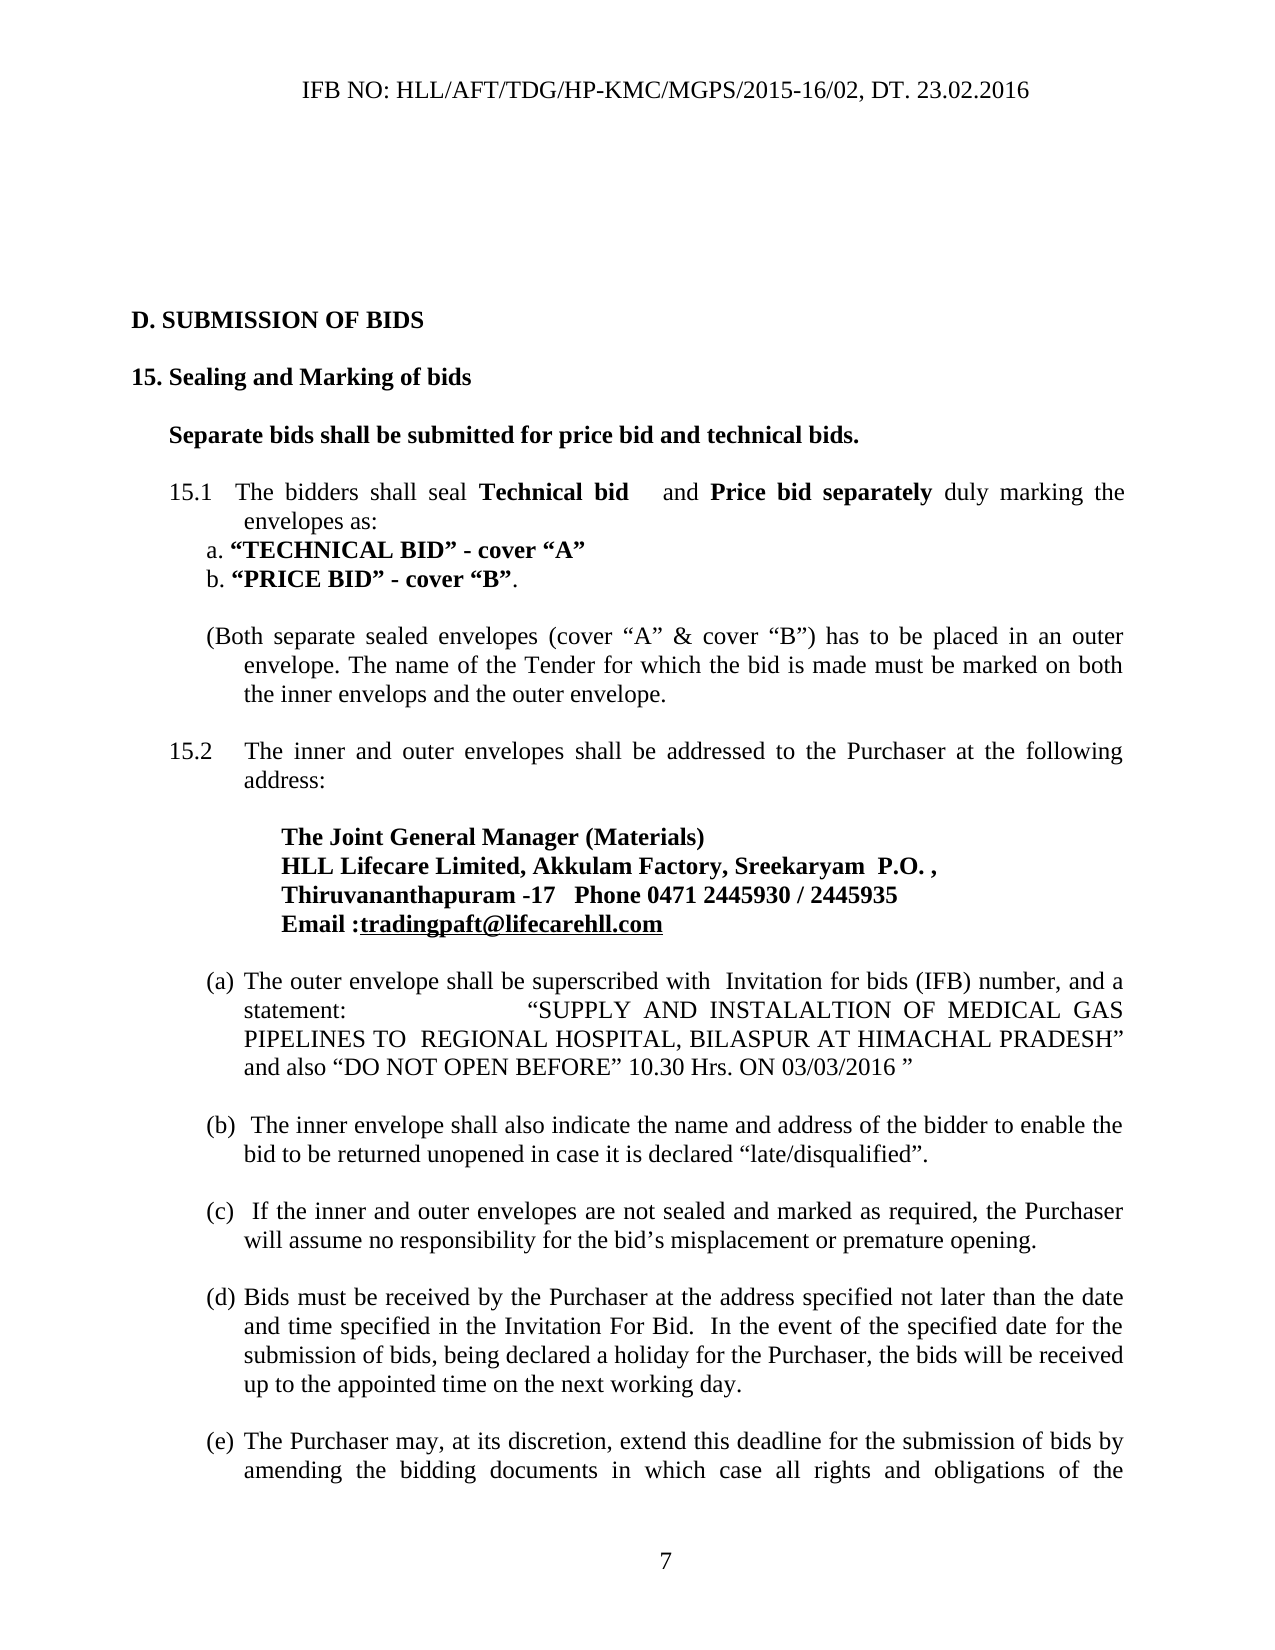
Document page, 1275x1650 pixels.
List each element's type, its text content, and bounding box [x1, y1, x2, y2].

list The inner envelope shall also indicate the name and address of the bidder to enable the bid to be returned unopened in case it is declared “late/disqualified”. [206, 1110, 1125, 1167]
text 15.1 The bidders shall seal Technical bid and Price bid separately duly marking the envelopes as: [169, 477, 1125, 535]
text HLL Lifecare Limited, Akkulam Factory, Sreekaryam P.O. , [131, 851, 1200, 880]
text Thiruvananthapuram -17 Phone 0471 2445930 / 2445935 [206, 880, 1200, 909]
text b. “PRICE BID” - cover “B”. [206, 564, 1125, 592]
text The Joint General Manager (Materials) [131, 822, 1200, 851]
list Bids must be received by the Purchaser at the address specified not later than the date and time specified in the Invitation For Bid. In the event of the specified date for the submission of bids, being declared a holiday for the Purchaser, the bids will be received up to the appointed time on the next working day. [206, 1282, 1125, 1397]
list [206, 1426, 1125, 1484]
list If the inner and outer envelopes are not sealed and marked as required, the Purchaser will assume no responsibility for the bid’s misplacement or premature opening. [206, 1196, 1125, 1254]
text 15. Sealing and Marking of bids [131, 362, 1200, 391]
text Email :tradingpaft@lifecarehll.com [206, 909, 1200, 937]
text 15.2 The inner and outer envelopes shall be addressed to the Purchaser at the following address: [169, 736, 1125, 794]
list The outer envelope shall be superscribed with Invitation for bids (IFB) number, and a statement: “SUPPLY AND INSTALALTION OF MEDICAL GAS PIPELINES TO REGIONAL HOSPITAL, BILASPUR AT HIMACHAL PRADESH” and also “DO NOT OPEN BEFORE” 10.30 Hrs. ON 03/03/2016 ” [206, 966, 1125, 1081]
text a. “TECHNICAL BID” - cover “A” [206, 535, 1125, 564]
text Separate bids shall be submitted for price bid and technical bids. [131, 420, 1200, 449]
text D. SUBMISSION OF BIDS [131, 305, 1200, 334]
text (Both separate sealed envelopes (cover “A” & cover “B”) has to be placed in an outer envelope. The name of the Tender for which the bid is made must be marked on both the inner envelops and the outer envelope. [206, 621, 1125, 707]
